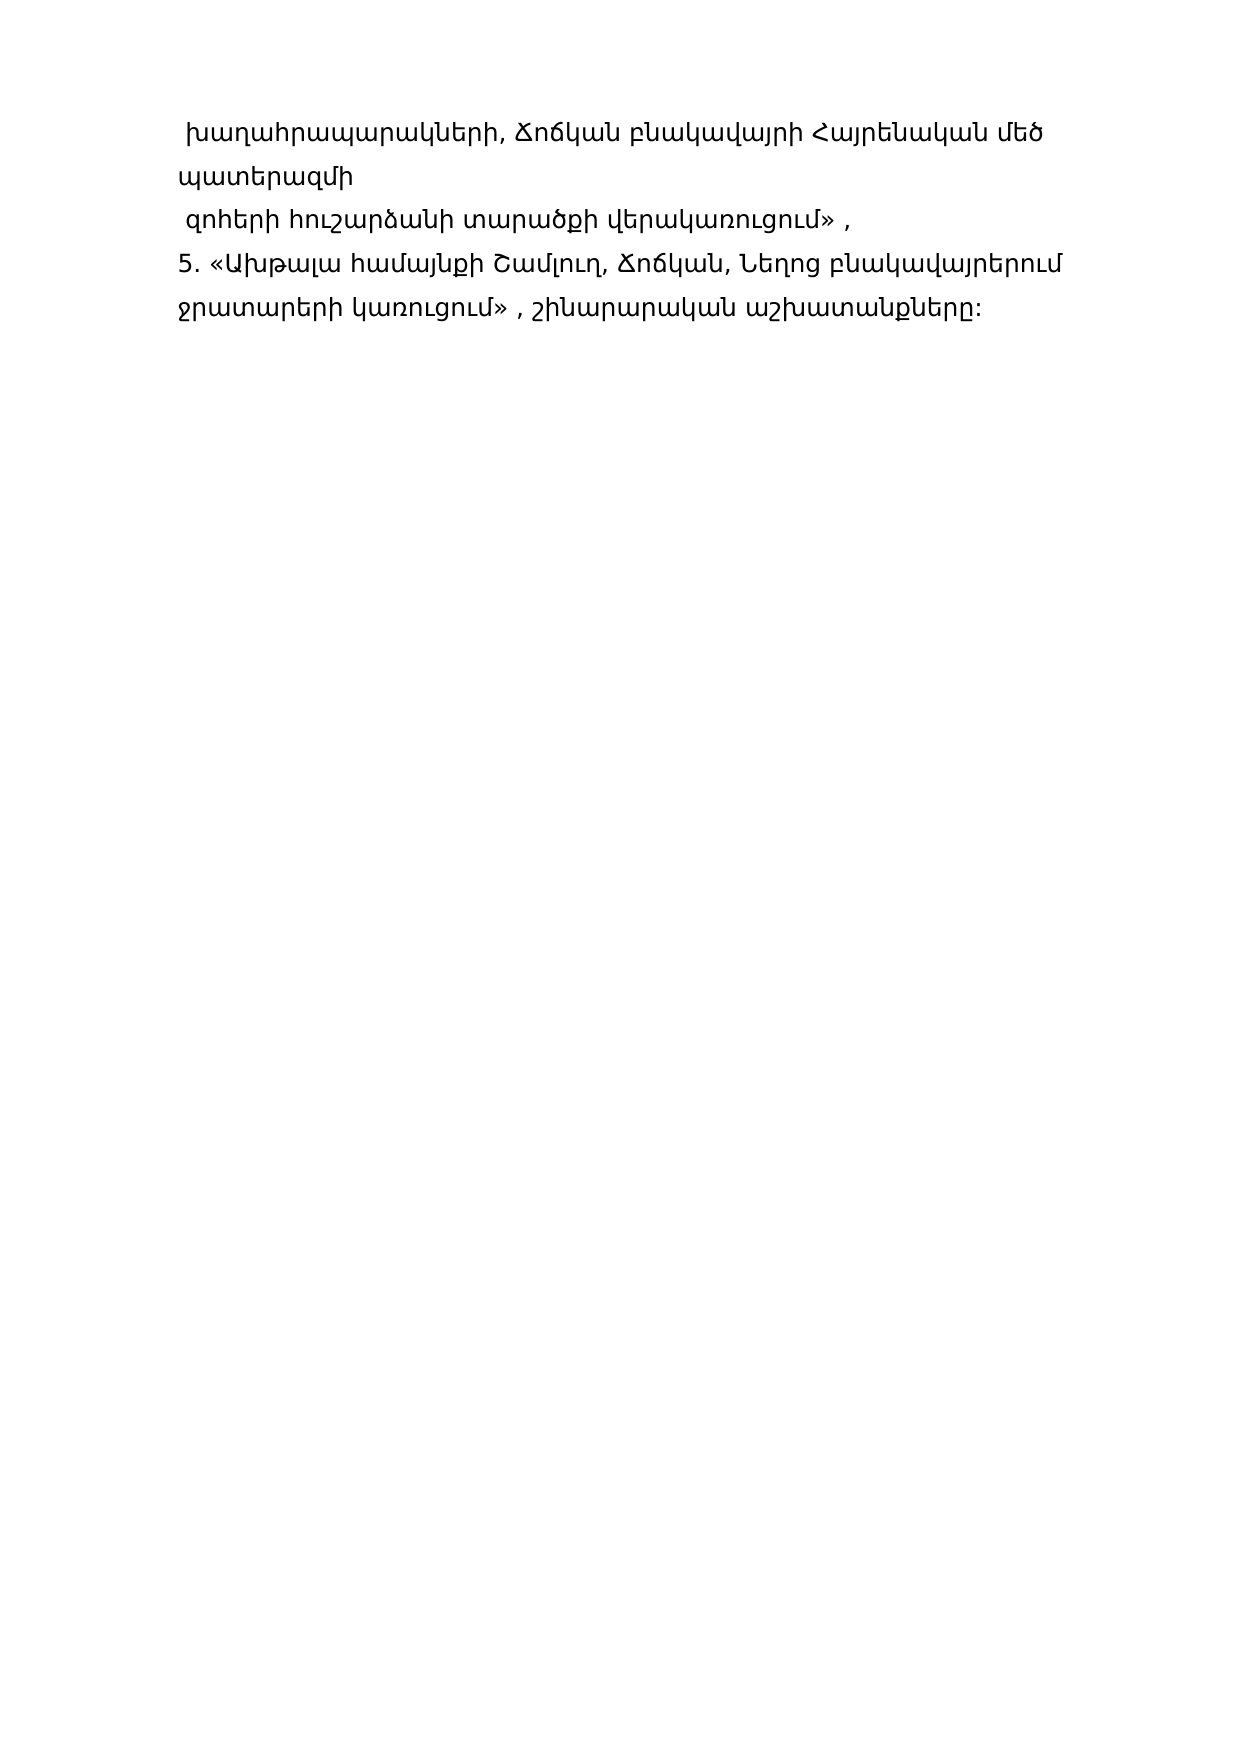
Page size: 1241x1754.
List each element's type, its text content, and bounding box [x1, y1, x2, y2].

text խաղահրապարակների, Ճոճկան բնակավայրի Հայրենական մեծ պատերազմի [177, 118, 1152, 191]
text զոհերի հուշարձանի տարածքի վերակառուցում» , [177, 206, 1152, 235]
text 5. «Ախթալա համայնքի Շամլուղ, Ճոճկան, Նեղոց բնակավայրերում ջրատարերի կառուցում» , շինարարական աշխատանքները: [177, 249, 1152, 322]
